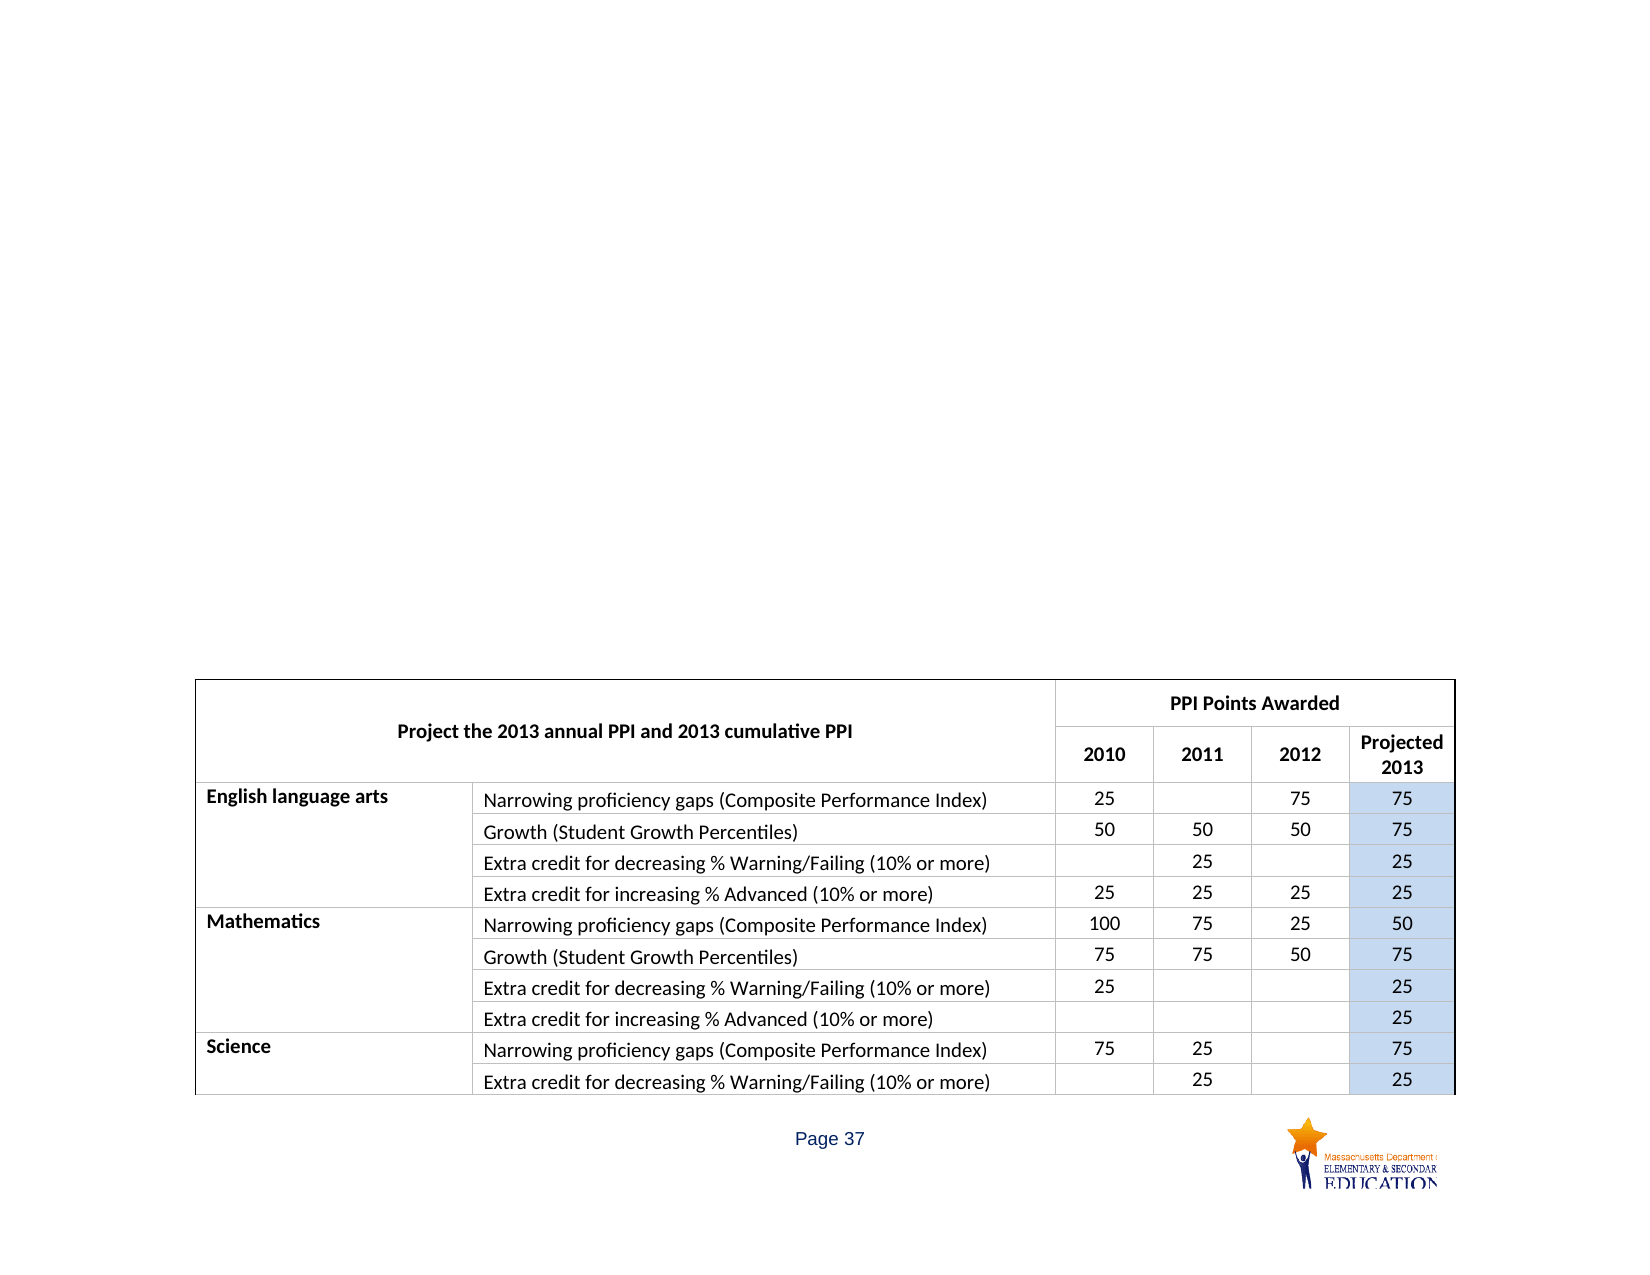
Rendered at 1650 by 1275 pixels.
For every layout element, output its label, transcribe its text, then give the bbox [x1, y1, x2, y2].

table_cell 50 [1056, 814, 1153, 844]
table_cell Narrowing proficiency gaps (Composite Performance Index) [473, 908, 1055, 938]
table_cell 75 [1252, 783, 1349, 813]
table_cell 75 [1154, 939, 1251, 969]
table_cell 2010 [1056, 727, 1153, 782]
table_cell 75 [1350, 1033, 1454, 1063]
table_cell 50 [1350, 908, 1454, 938]
table_cell 75 [1056, 939, 1153, 969]
table_cell 25 [1154, 877, 1251, 907]
table_cell 25 [1350, 1002, 1454, 1032]
table_cell 25 [1056, 970, 1153, 1001]
table_cell 25 [1350, 970, 1454, 1001]
table_header PPI Points Awarded [1056, 680, 1454, 726]
picture [1287, 1117, 1437, 1189]
table_cell [1252, 1002, 1349, 1032]
table_cell [1154, 1002, 1251, 1032]
table_cell Projected 2013 [1350, 727, 1454, 782]
table_cell Mathematics [196, 908, 472, 1032]
table_cell 25 [1056, 877, 1153, 907]
table_cell [1056, 845, 1153, 876]
table_cell 50 [1252, 939, 1349, 969]
table_cell Extra credit for decreasing % Warning/Failing (10% or more) [473, 845, 1055, 876]
table_cell 100 [1056, 908, 1153, 938]
table_cell 75 [1350, 783, 1454, 813]
table_cell Growth (Student Growth Percentiles) [473, 939, 1055, 969]
table_cell 2012 [1252, 727, 1349, 782]
table_cell 25 [1350, 845, 1454, 876]
table_cell [1252, 1033, 1349, 1063]
table_cell 25 [1154, 1033, 1251, 1063]
table_cell 25 [1154, 845, 1251, 876]
table_cell [1252, 845, 1349, 876]
table_cell [1056, 1064, 1153, 1094]
table_cell 75 [1154, 908, 1251, 938]
table_cell 25 [1252, 877, 1349, 907]
table_cell 25 [1154, 1064, 1251, 1094]
table_cell Extra credit for decreasing % Warning/Failing (10% or more) [473, 970, 1055, 1001]
table_cell Science [196, 1033, 472, 1094]
table_cell Growth (Student Growth Percentiles) [473, 814, 1055, 844]
table_cell Extra credit for increasing % Advanced (10% or more) [473, 877, 1055, 907]
table_cell 50 [1252, 814, 1349, 844]
table_cell 25 [1252, 908, 1349, 938]
table_cell Narrowing proficiency gaps (Composite Performance Index) [473, 783, 1055, 813]
table_cell 75 [1350, 939, 1454, 969]
table_cell 2011 [1154, 727, 1251, 782]
table_cell 25 [1056, 783, 1153, 813]
table_cell Narrowing proficiency gaps (Composite Performance Index) [473, 1033, 1055, 1063]
table_cell Extra credit for increasing % Advanced (10% or more) [473, 1002, 1055, 1032]
table_cell [1154, 970, 1251, 1001]
table_cell 25 [1350, 1064, 1454, 1094]
table_cell [1056, 1002, 1153, 1032]
table_cell [1154, 783, 1251, 813]
table_cell 50 [1154, 814, 1251, 844]
table_cell English language arts [196, 783, 472, 907]
table_cell 75 [1056, 1033, 1153, 1063]
table_header Project the 2013 annual PPI and 2013 cumulative PPI [196, 680, 1055, 782]
table_cell [1252, 970, 1349, 1001]
table_cell Extra credit for decreasing % Warning/Failing (10% or more) [473, 1064, 1055, 1094]
table_cell 25 [1350, 877, 1454, 907]
table_cell 75 [1350, 814, 1454, 844]
table_cell [1252, 1064, 1349, 1094]
